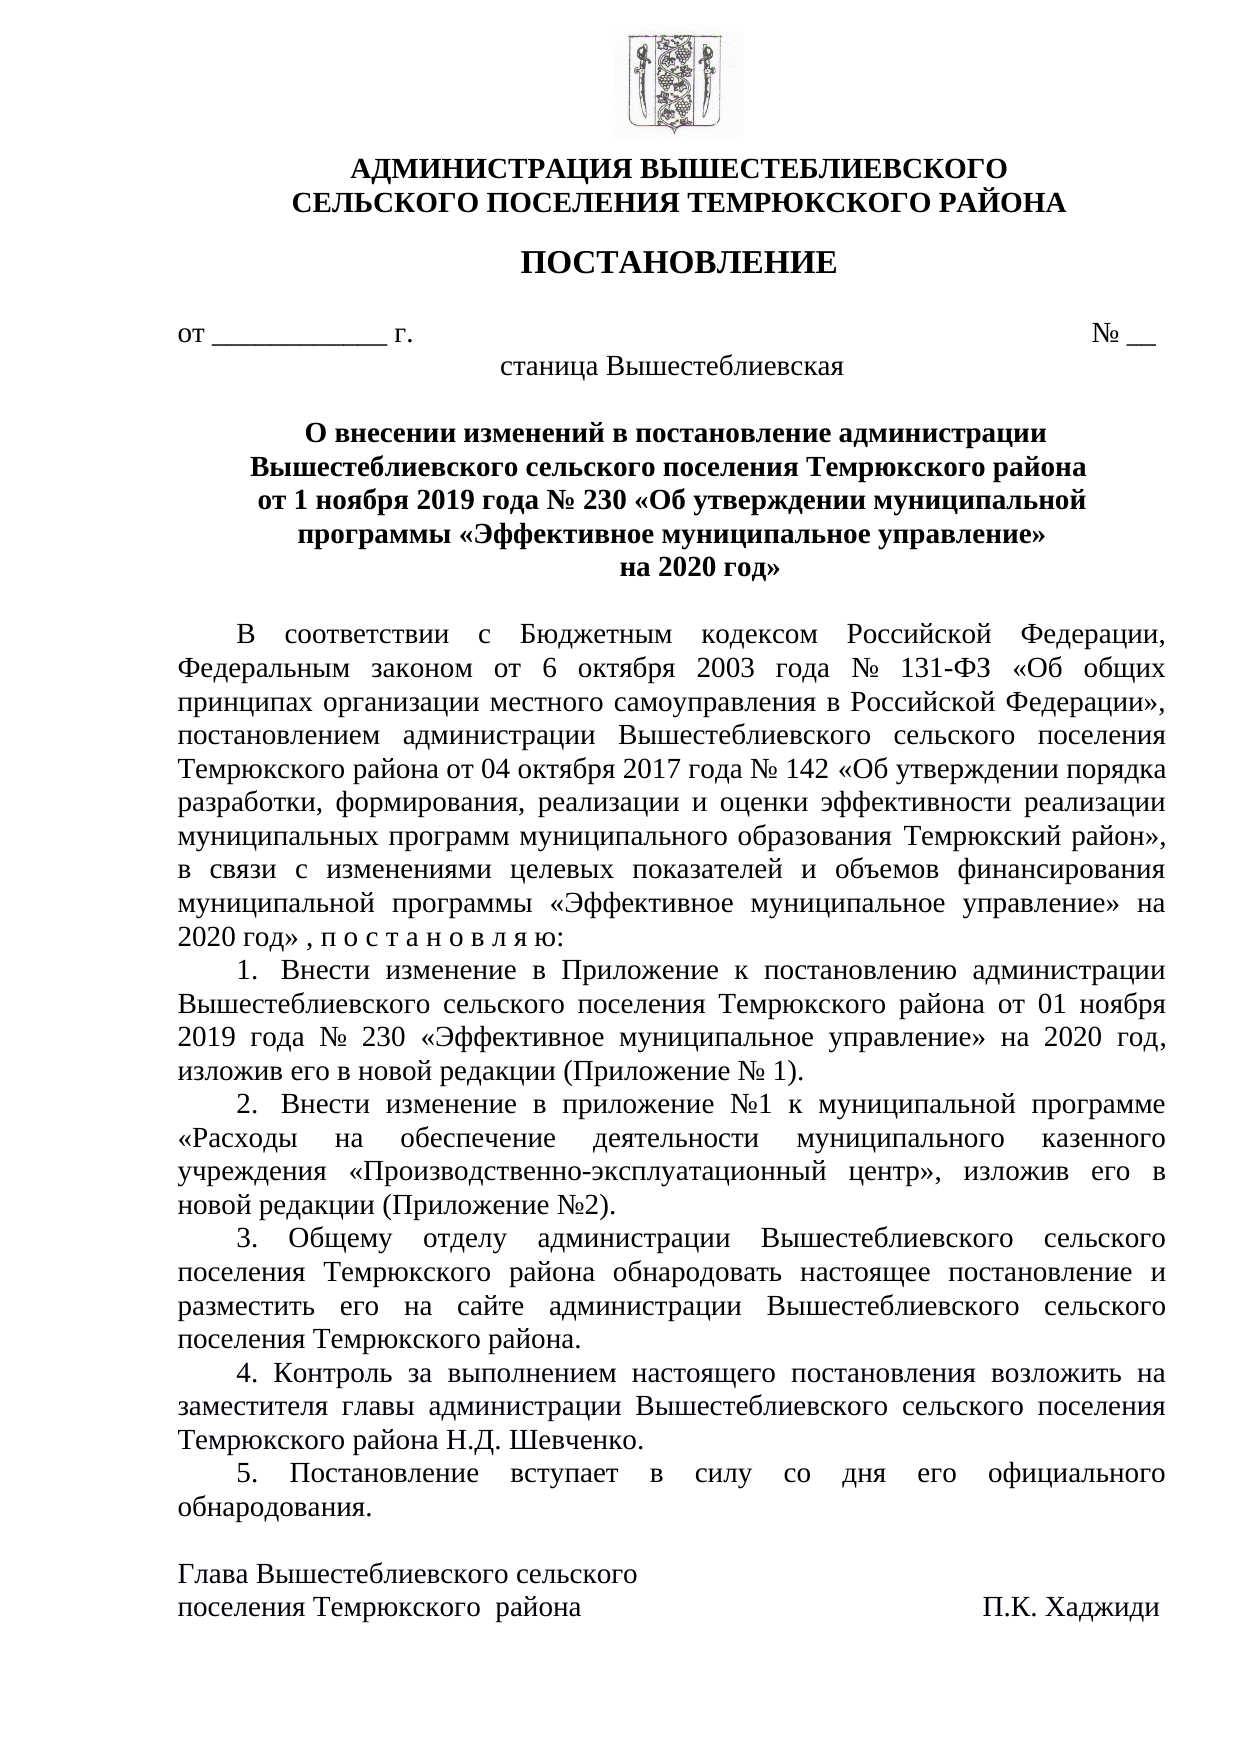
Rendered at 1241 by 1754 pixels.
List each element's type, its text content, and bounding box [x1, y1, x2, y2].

text 4. Контроль за выполнением настоящего постановления возложить на заместителя главы администрации Вышестеблиевского сельского поселения Темрюкского района Н.Д. Шевченко. [177, 1355, 1167, 1455]
text В соответствии с Бюджетным кодексом Российской Федерации, Федеральным законом от 6 октября 2003 года № 131-ФЗ «Об общих принципах организации местного самоуправления в Российской Федерации», постановлением администрации Вышестеблиевского сельского поселения Темрюкского района от 04 октября 2017 года № 142 «Об утверждении порядка разработки, формирования, реализации и оценки эффективности реализации муниципальных программ муниципального образования Темрюкский район», в связи с изменениями целевых показателей и объемов финансирования муниципальной программы «Эффективное муниципальное управление» на 2020 год» , п о с т а н о в л я ю: [177, 617, 1167, 952]
text О внесении изменений в постановление администрации Вышестеблиевского сельского поселения Темрюкского района от 1 ноября 2019 года № 230 «Об утверждении муниципальной программы «Эффективное муниципальное управление» [177, 415, 1167, 549]
text поселения Темрюкского района П.К. Хаджиди [177, 1589, 1167, 1623]
text АДМИНИСТРАЦИЯ ВЫШЕСТЕБЛИЕВСКОГО [177, 152, 1181, 185]
text 3. Общему отделу администрации Вышестеблиевского сельского поселения Темрюкского района обнародовать настоящее постановление и разместить его на сайте администрации Вышестеблиевского сельского поселения Темрюкского района. [177, 1221, 1167, 1355]
text 5. Постановление вступает в силу со дня его официального обнародования. [177, 1455, 1167, 1522]
text Глава Вышестеблиевского сельского [177, 1556, 1167, 1589]
list Внести изменение в приложение №1 к муниципальной программе «Расходы на обеспечение деятельности муниципального казенного учреждения «Производственно-эксплуатационный центр», изложив его в новой редакции (Приложение №2). [177, 1086, 1167, 1221]
list Внести изменение в Приложение к постановлению администрации Вышестеблиевского сельского поселения Темрюкского района от 01 ноября 2019 года № 230 «Эффективное муниципальное управление» на 2020 год, изложив его в новой редакции (Приложение № 1). [177, 952, 1167, 1086]
text на 2020 год» [177, 549, 1167, 583]
text ПОСТАНОВЛЕНИЕ [177, 243, 1181, 281]
text СЕЛЬСКОГО ПОСЕЛЕНИЯ ТЕМРЮКСКОГО РАЙОНА [177, 185, 1181, 219]
text от ____________ г. № __ [177, 315, 1167, 348]
picture [614, 24, 744, 141]
text станица Вышестеблиевская [177, 348, 1167, 382]
